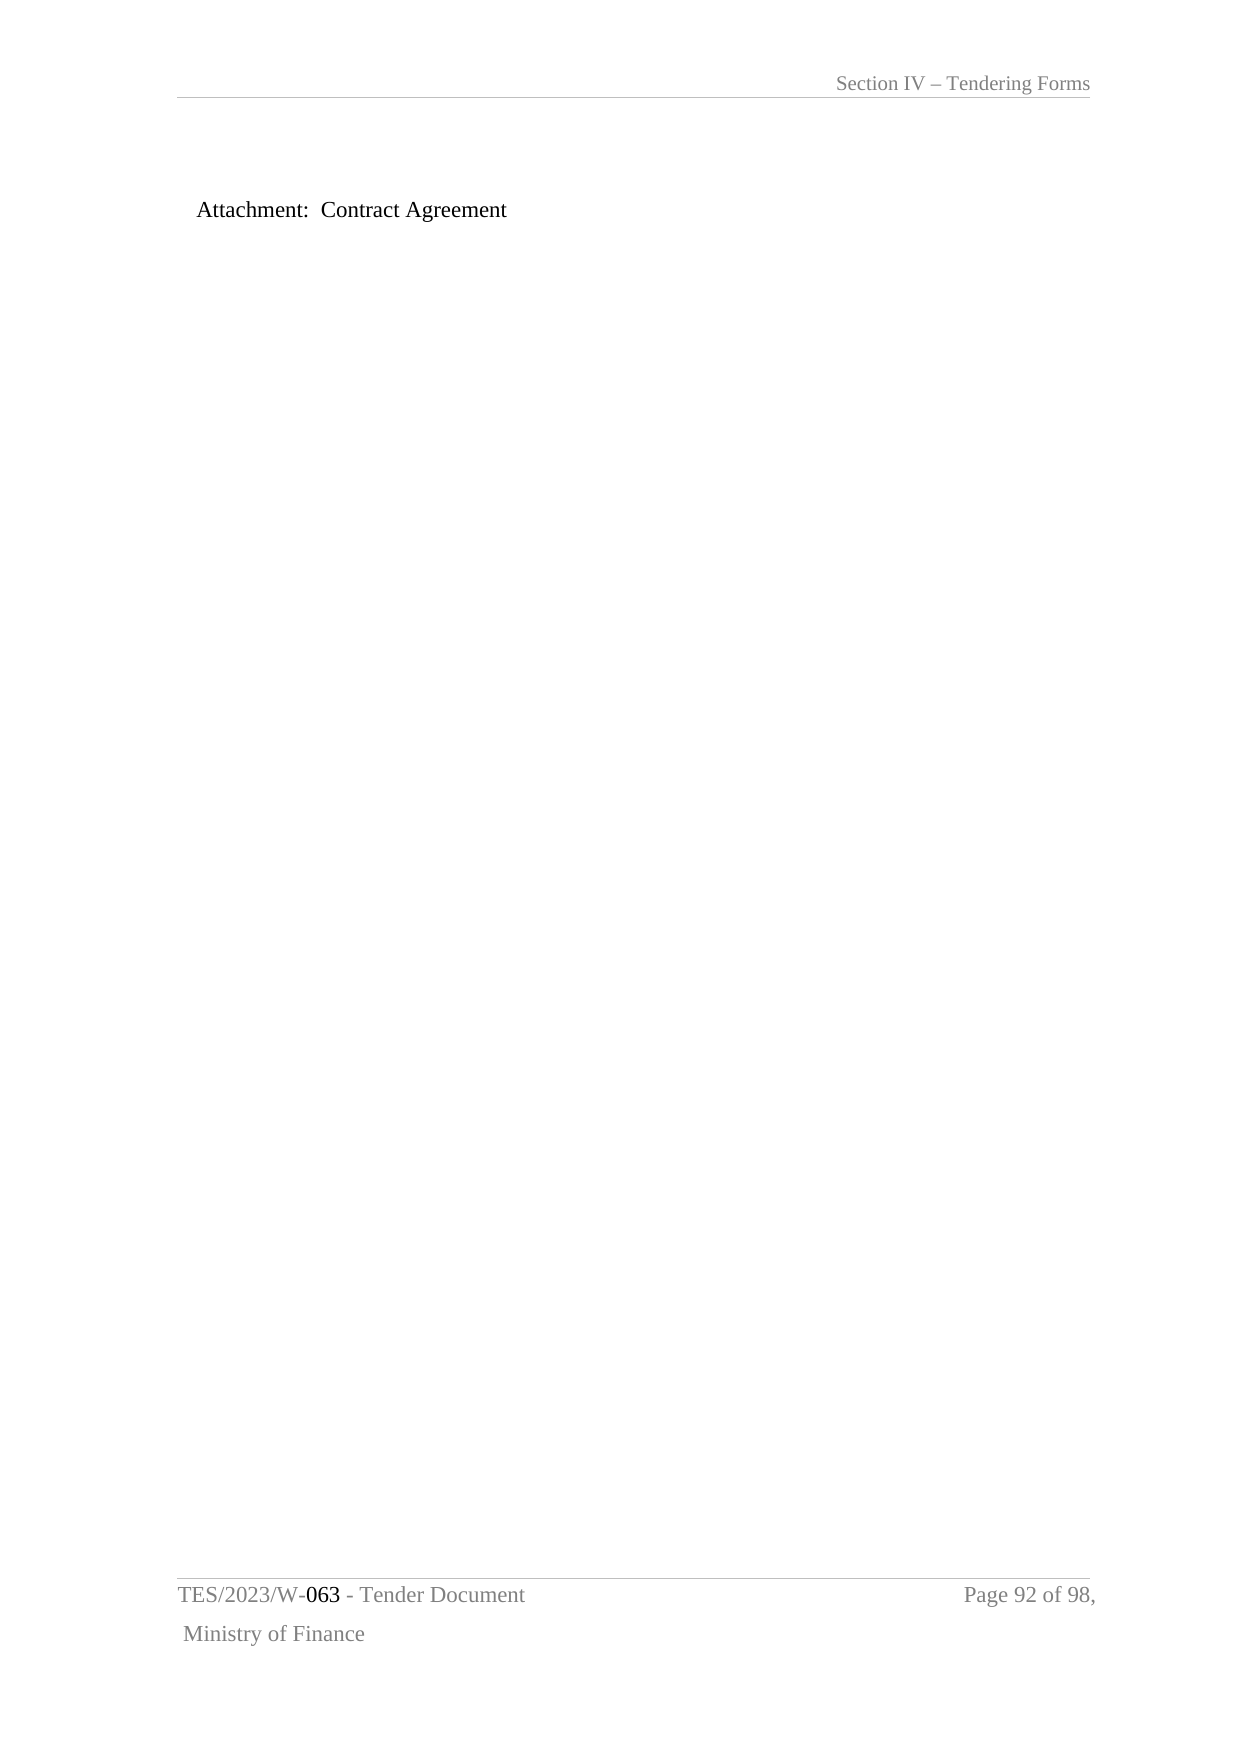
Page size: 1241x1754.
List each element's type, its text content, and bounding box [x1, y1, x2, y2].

text Attachment: Contract Agreement [196, 196, 1060, 223]
